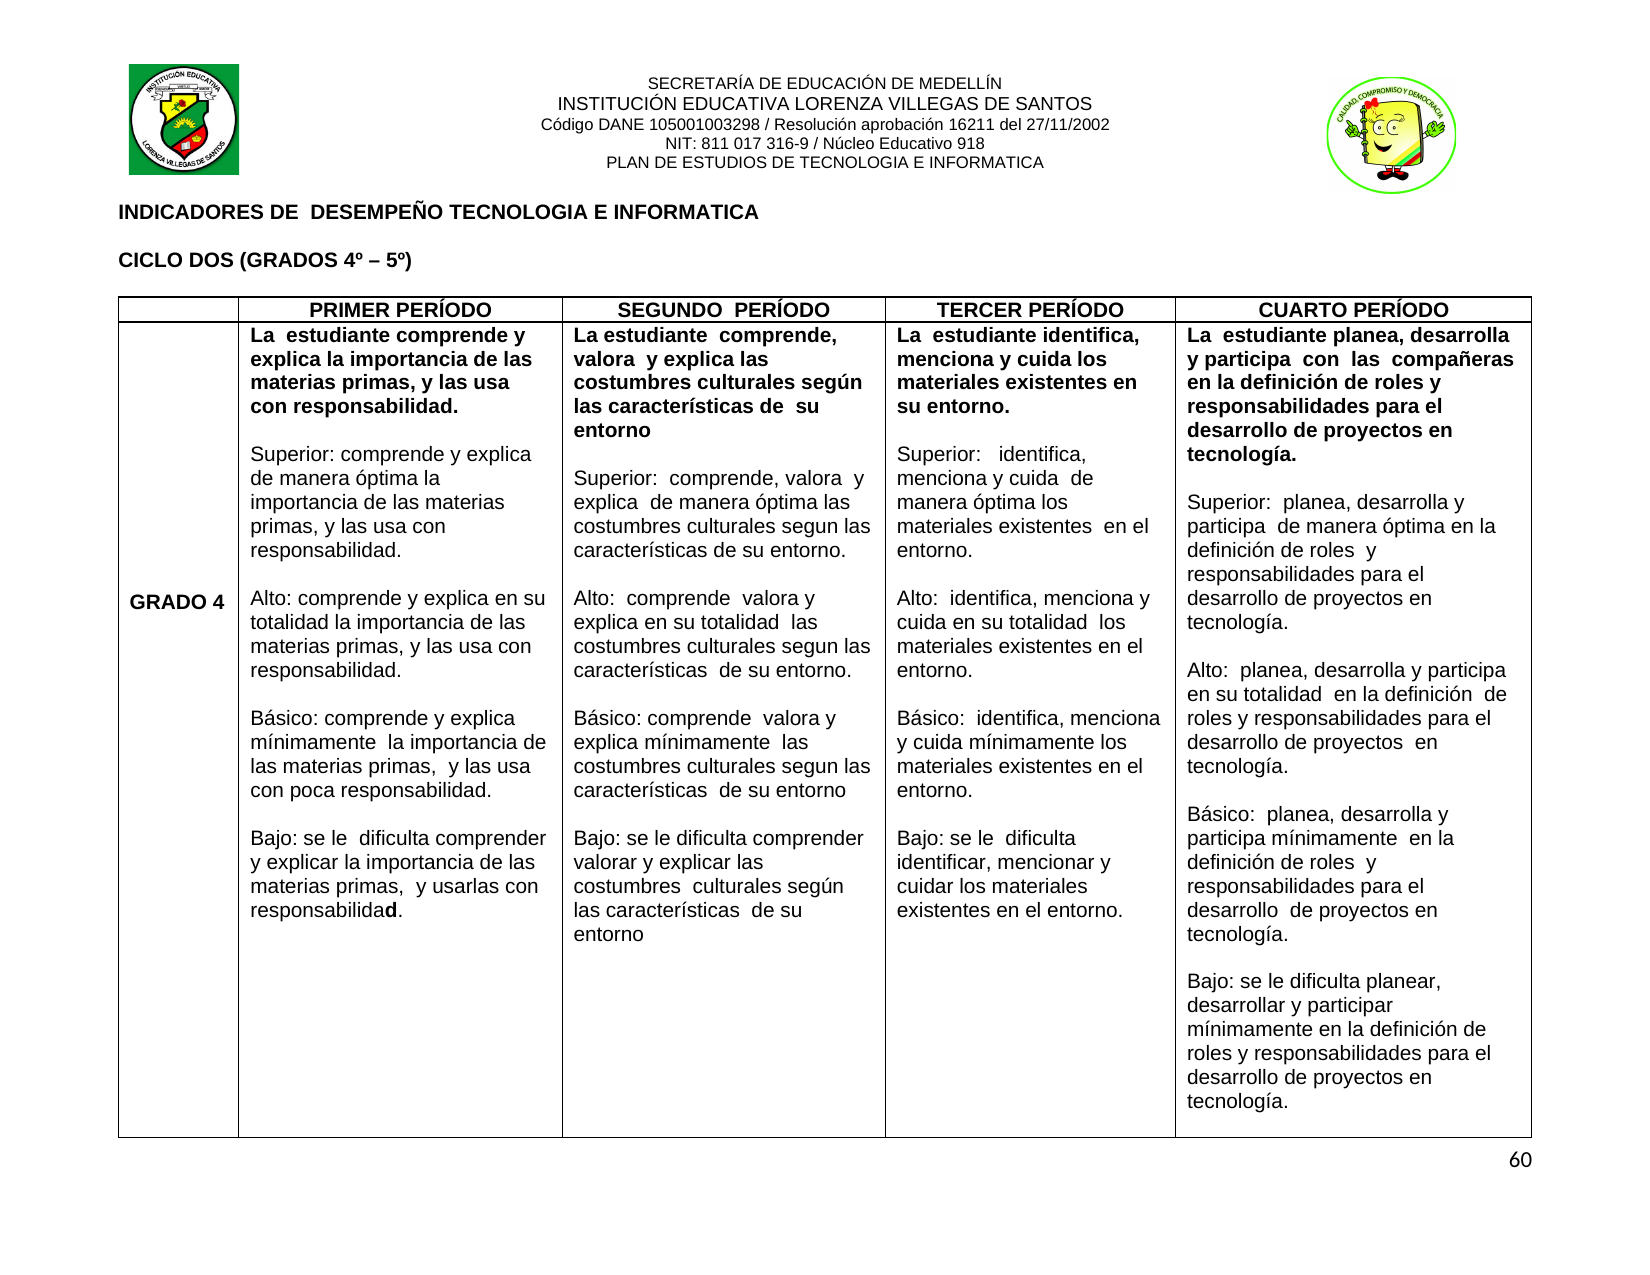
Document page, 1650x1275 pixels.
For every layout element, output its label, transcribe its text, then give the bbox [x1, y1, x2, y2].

text CICLO DOS (GRADOS 4º – 5º) [118, 248, 1532, 272]
table_header CUARTO PERÍODO [1176, 298, 1531, 321]
picture [1326, 77, 1457, 194]
table_cell GRADO 4 [119, 323, 238, 1137]
text INDICADORES DE DESEMPEÑO TECNOLOGIA E INFORMATICA [118, 200, 1532, 224]
picture [128, 64, 240, 175]
table_header SEGUNDO PERÍODO [563, 298, 885, 321]
table_header [119, 298, 238, 321]
table_header TERCER PERÍODO [886, 298, 1175, 321]
table_header PRIMER PERÍODO [239, 298, 562, 321]
